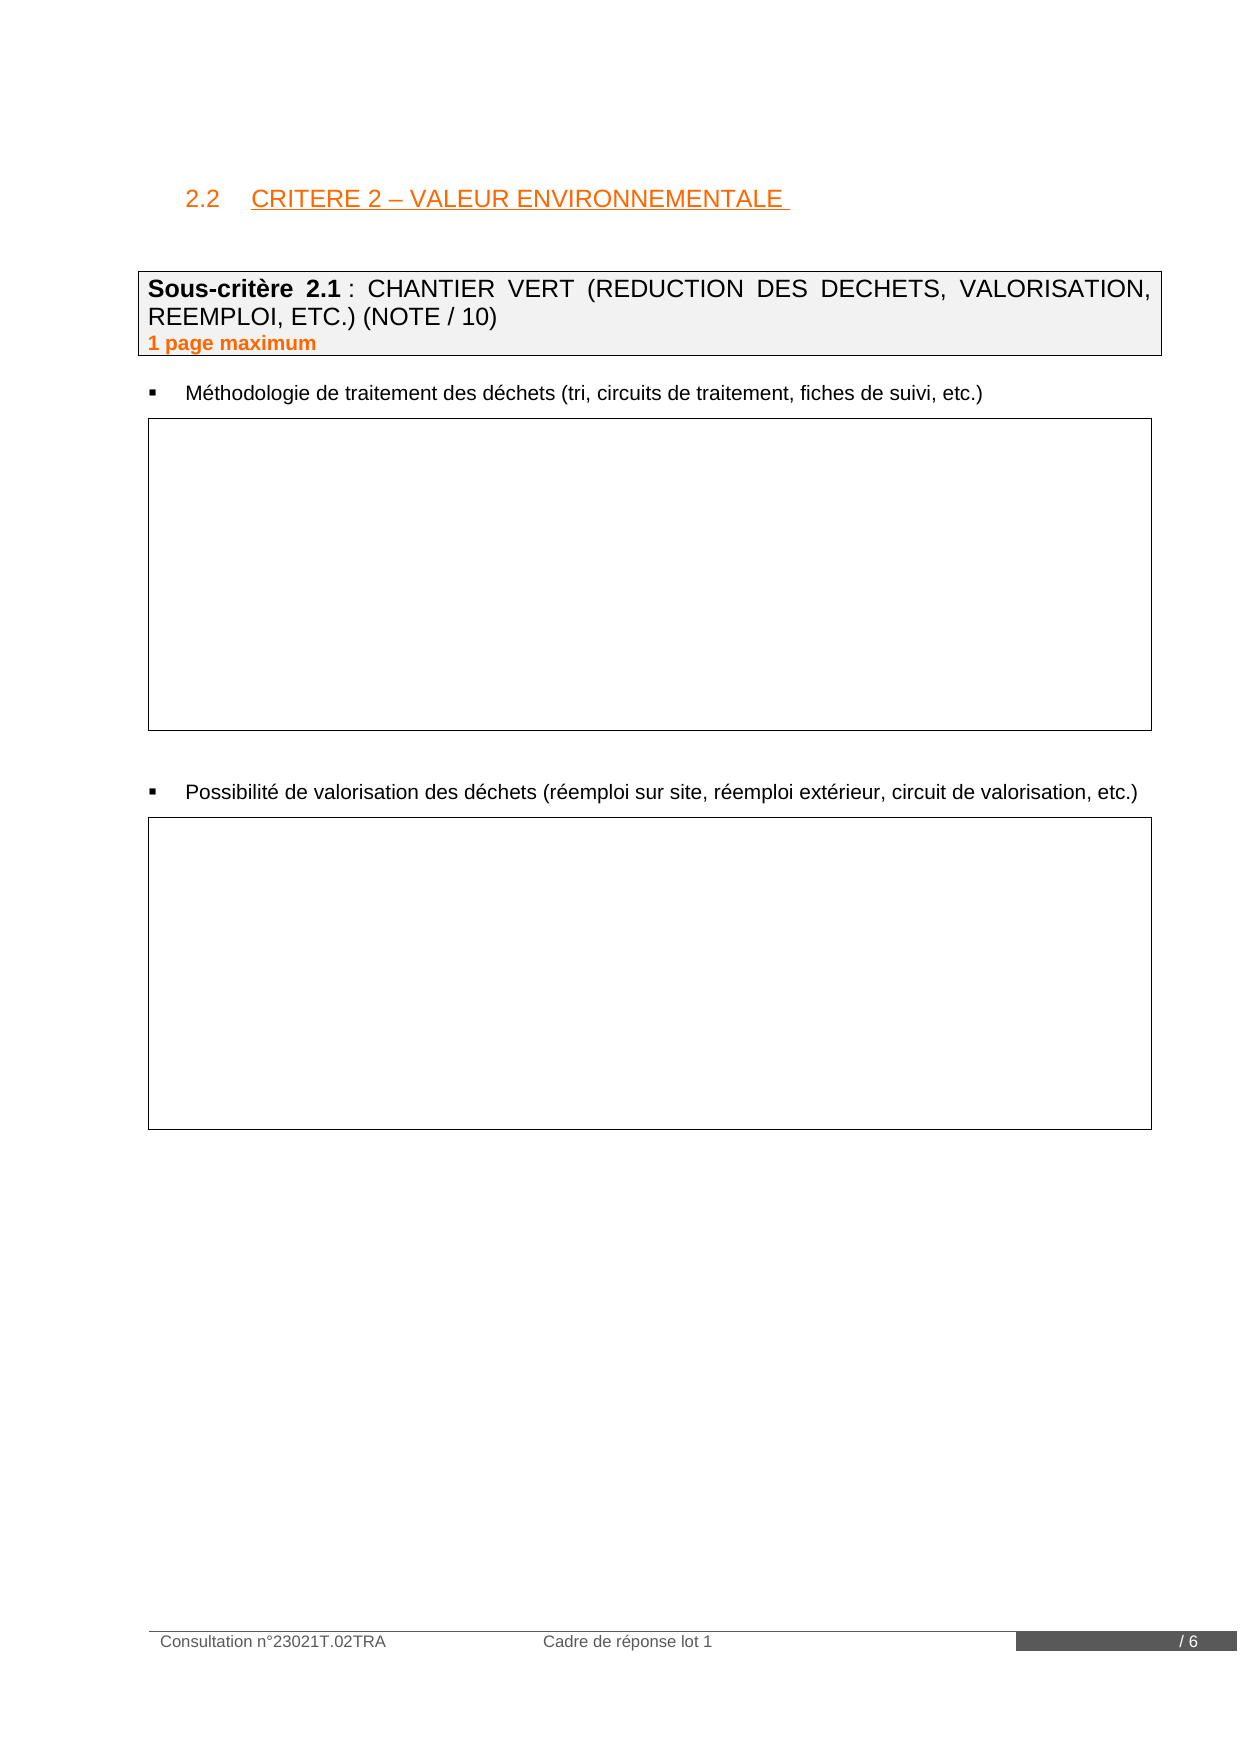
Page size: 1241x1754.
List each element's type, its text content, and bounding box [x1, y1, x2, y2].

list CRITERE 2 – VALEUR ENVIRONNEMENTALE [185, 184, 1152, 213]
table_header [149, 818, 1151, 1129]
list Possibilité de valorisation des déchets (réemploi sur site, réemploi extérieur, circuit de valorisation, etc.) [148, 780, 1152, 804]
list Méthodologie de traitement des déchets (tri, circuits de traitement, fiches de suivi, etc.) [148, 381, 1152, 405]
text Sous-critère 2.1 : CHANTIER VERT (REDUCTION DES DECHETS, VALORISATION, REEMPLOI, ETC.) (NOTE / 10) [139, 272, 1161, 328]
table_header [149, 419, 1151, 730]
text 1 page maximum [139, 328, 1161, 355]
